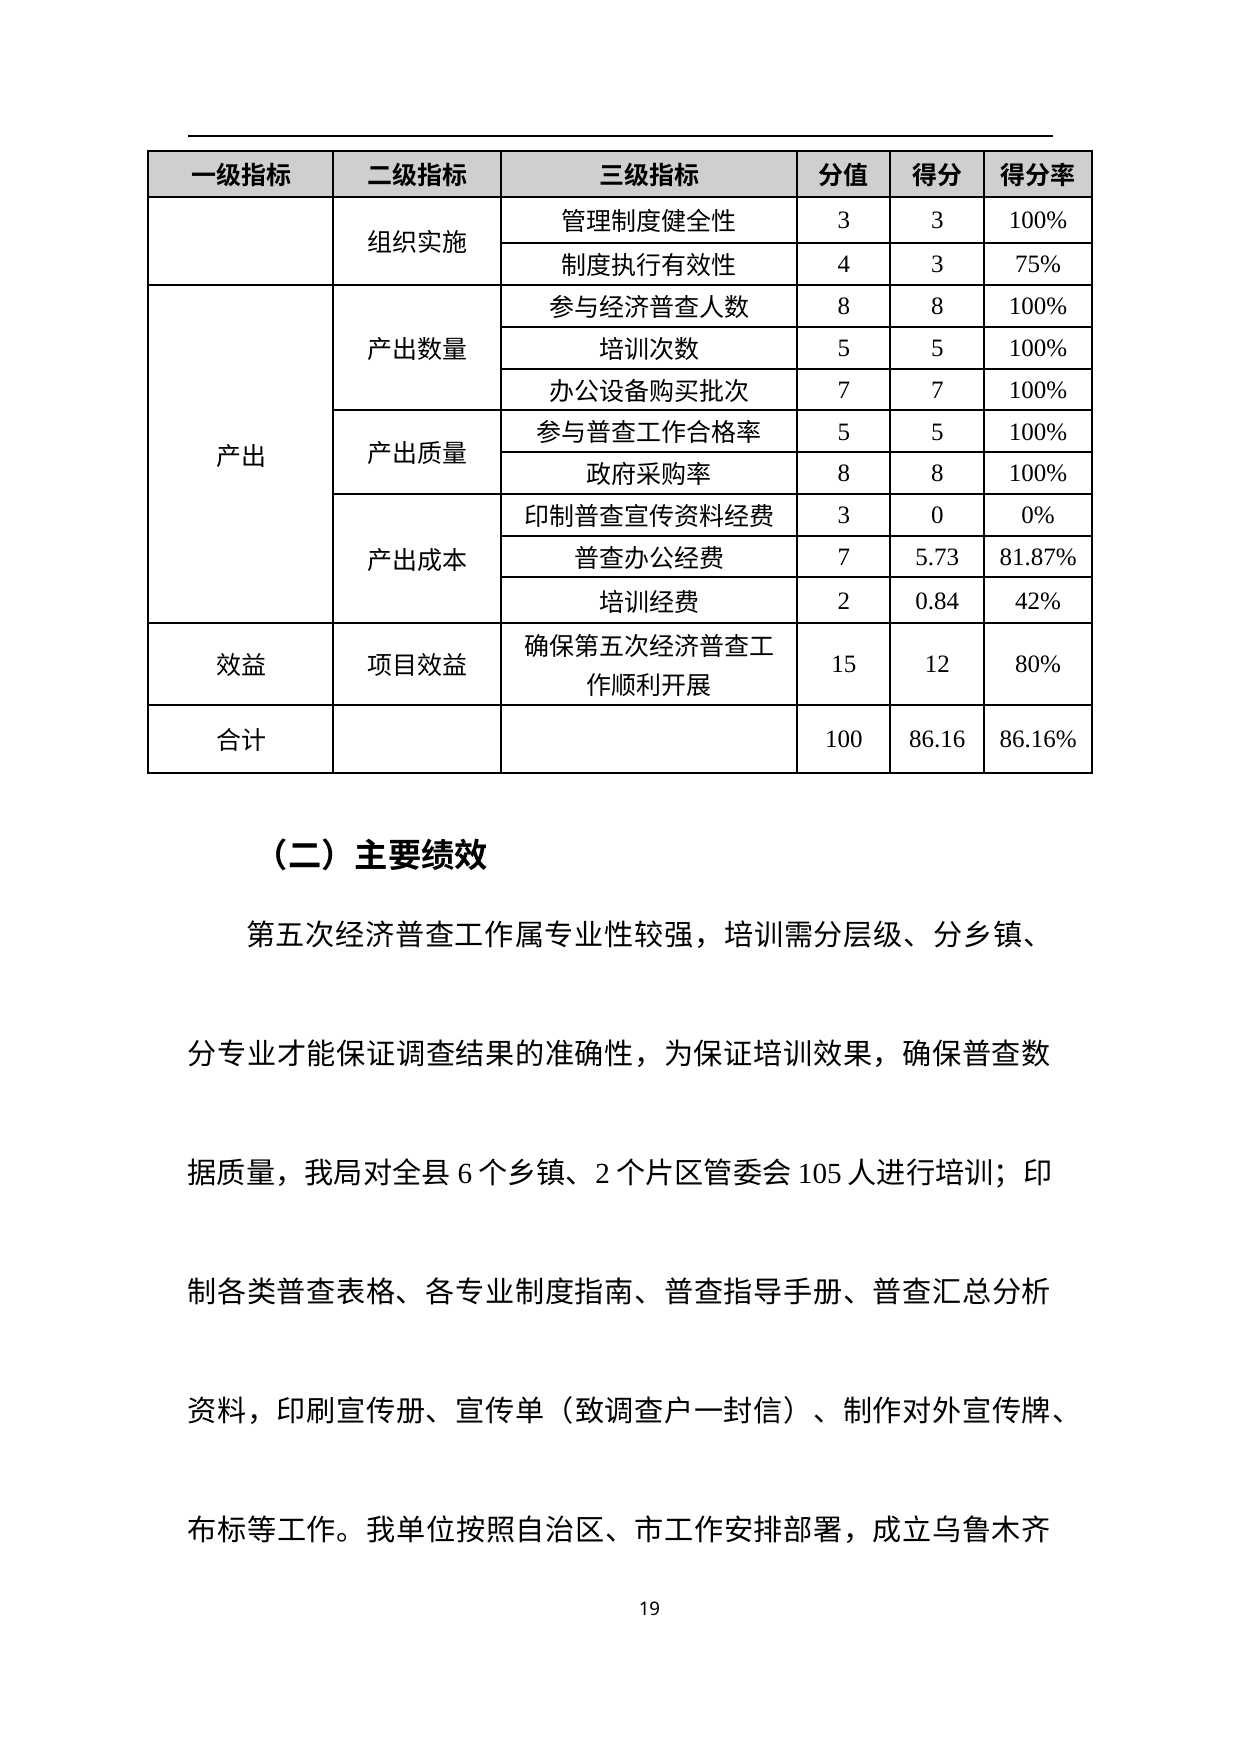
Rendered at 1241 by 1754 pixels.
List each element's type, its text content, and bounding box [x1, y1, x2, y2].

table_cell 印制普查宣传资料经费 [502, 495, 796, 534]
table_cell 15 [798, 624, 889, 704]
table_cell 产出 [149, 286, 332, 622]
table_cell 3 [891, 244, 983, 284]
table_cell 100% [985, 370, 1091, 409]
table_cell 0.84 [891, 578, 983, 622]
table_cell 0% [985, 495, 1091, 534]
table_cell 86.16% [985, 706, 1091, 772]
table_cell 5.73 [891, 537, 983, 576]
table_cell 100 [798, 706, 889, 772]
subtitle （二）主要绩效 [187, 814, 1053, 893]
table_cell 合计 [149, 706, 332, 772]
table_header 二级指标 [334, 152, 500, 196]
table_header 得分 [891, 152, 983, 196]
table_header 一级指标 [149, 152, 332, 196]
table_cell 培训次数 [502, 328, 796, 367]
table_cell 效益 [149, 624, 332, 704]
table_cell 8 [891, 286, 983, 326]
table_cell 管理制度健全性 [502, 198, 796, 242]
table_cell 8 [798, 286, 889, 326]
table_cell 8 [891, 453, 983, 493]
table_cell 7 [798, 537, 889, 576]
table_cell 8 [798, 453, 889, 493]
table_cell 5 [798, 328, 889, 367]
table_cell 100% [985, 328, 1091, 367]
table_cell 7 [891, 370, 983, 409]
table_cell 75% [985, 244, 1091, 284]
table_cell 制度执行有效性 [502, 244, 796, 284]
table_cell 3 [798, 495, 889, 534]
table_cell 100% [985, 411, 1091, 451]
table_cell 参与普查工作合格率 [502, 411, 796, 451]
table_cell 12 [891, 624, 983, 704]
table_cell 0 [891, 495, 983, 534]
table_cell 普查办公经费 [502, 537, 796, 576]
table_cell 参与经济普查人数 [502, 286, 796, 326]
table_header 得分率 [985, 152, 1091, 196]
table_header 分值 [798, 152, 889, 196]
table_cell 81.87% [985, 537, 1091, 576]
table_cell 产出成本 [334, 495, 500, 622]
table_cell 5 [798, 411, 889, 451]
table_cell 80% [985, 624, 1091, 704]
table_cell 产出质量 [334, 411, 500, 493]
table_cell 2 [798, 578, 889, 622]
table_cell 3 [798, 198, 889, 242]
table_cell 100% [985, 453, 1091, 493]
table_cell 确保第五次经济普查工作顺利开展 [502, 624, 796, 704]
table_cell 7 [798, 370, 889, 409]
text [187, 893, 1053, 1568]
table_cell 组织实施 [334, 198, 500, 284]
table_cell 项目效益 [334, 624, 500, 704]
table_header 三级指标 [502, 152, 796, 196]
table_cell 86.16 [891, 706, 983, 772]
table_cell 5 [891, 328, 983, 367]
table_cell 产出数量 [334, 286, 500, 409]
table_cell 培训经费 [502, 578, 796, 622]
table_cell 3 [891, 198, 983, 242]
table_cell [502, 706, 796, 772]
table_cell 100% [985, 286, 1091, 326]
table_cell 100% [985, 198, 1091, 242]
table_cell 5 [891, 411, 983, 451]
table_cell 4 [798, 244, 889, 284]
table_cell 政府采购率 [502, 453, 796, 493]
table_cell 42% [985, 578, 1091, 622]
table_cell 办公设备购买批次 [502, 370, 796, 409]
table_cell [334, 706, 500, 772]
